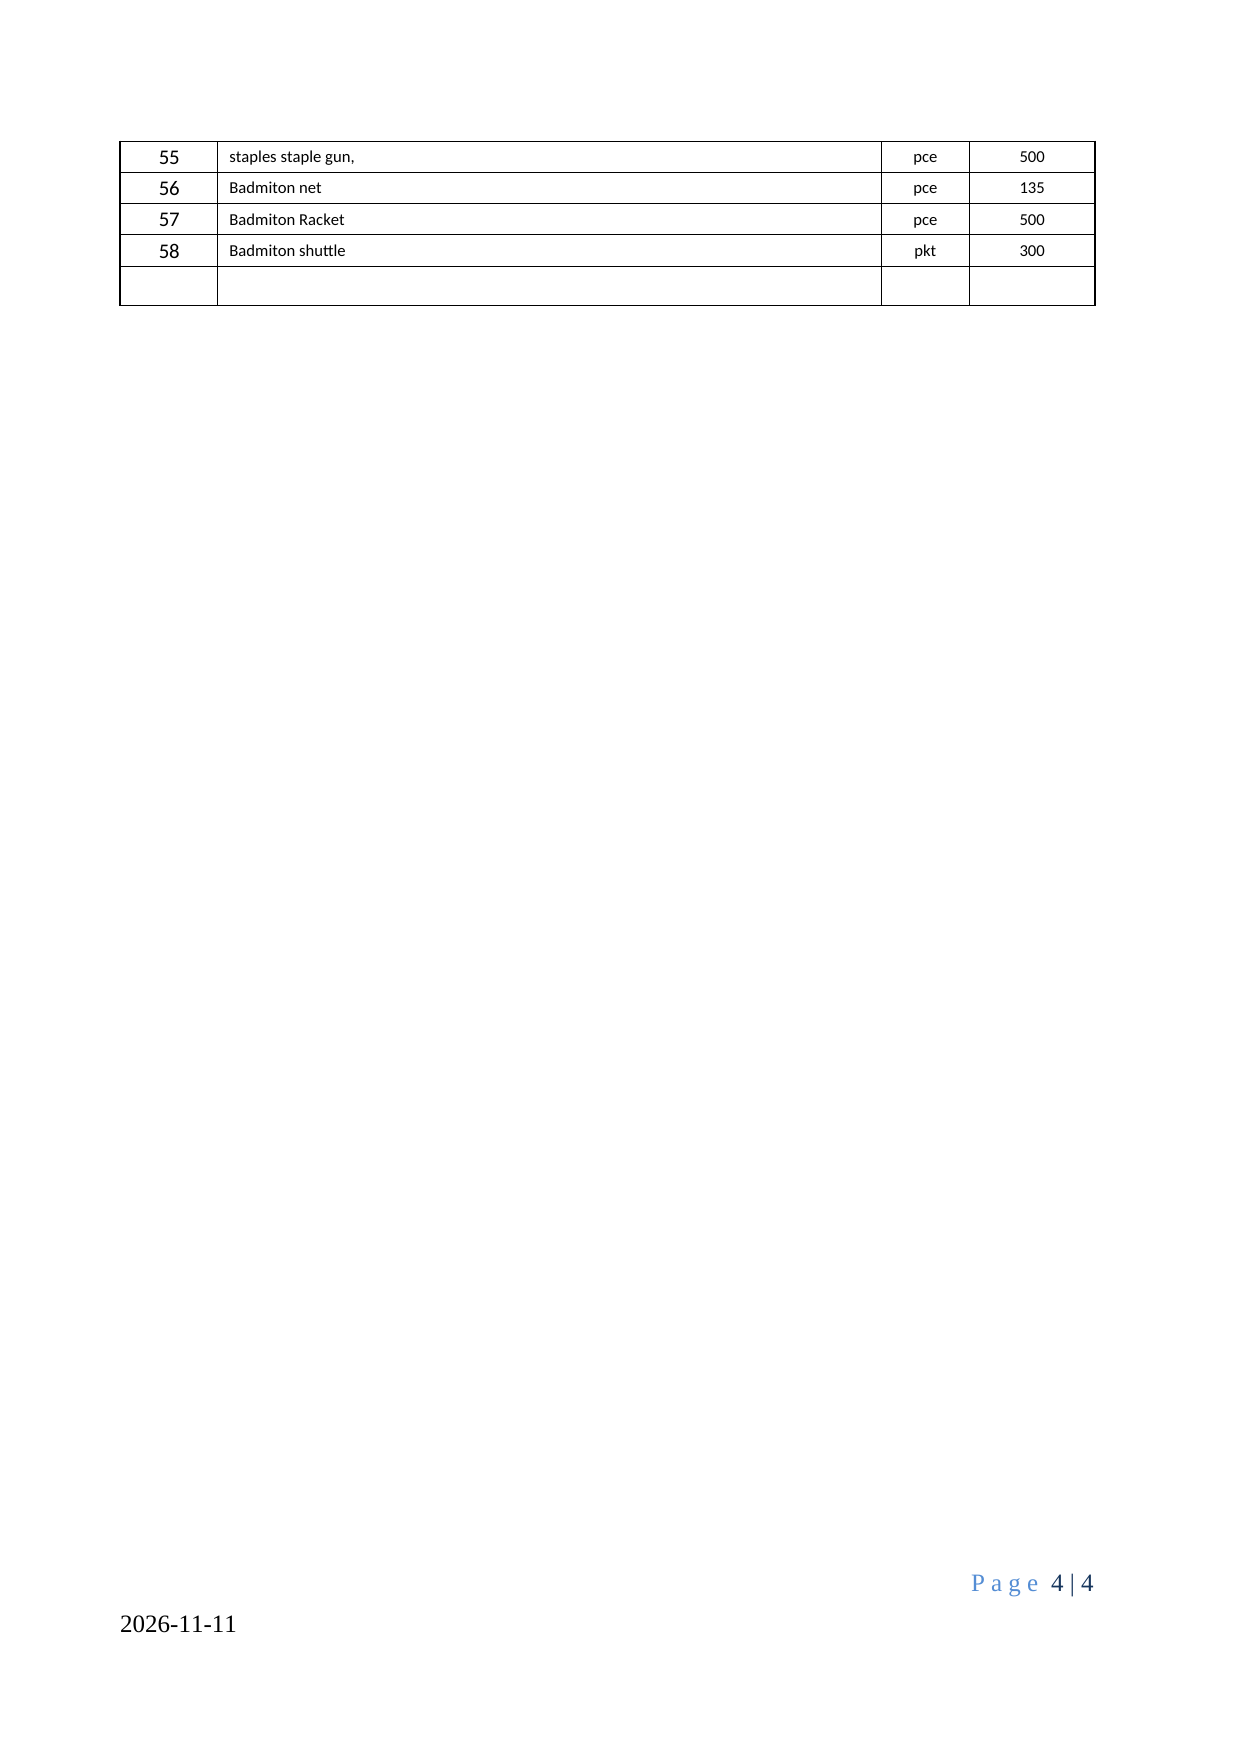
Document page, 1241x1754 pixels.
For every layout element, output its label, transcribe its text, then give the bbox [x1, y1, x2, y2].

table_cell Badmiton net [218, 173, 881, 203]
table_cell 135 [970, 173, 1094, 203]
table_cell 57 [121, 204, 217, 234]
table_cell 58 [121, 235, 217, 266]
table_cell Badmiton Racket [218, 204, 881, 234]
table_cell pce [882, 173, 969, 203]
table_cell 300 [970, 235, 1094, 266]
table_cell pkt [882, 235, 969, 266]
table_cell 56 [121, 173, 217, 203]
table_cell pce [882, 204, 969, 234]
table_cell [882, 267, 969, 305]
table_cell pce [882, 142, 969, 172]
table_cell 500 [970, 204, 1094, 234]
table_cell [970, 267, 1094, 305]
table_cell staples staple gun, [218, 142, 881, 172]
table_cell [121, 267, 217, 305]
table_cell 55 [121, 142, 217, 172]
table_cell [218, 267, 881, 305]
table_cell 500 [970, 142, 1094, 172]
table_cell Badmiton shuttle [218, 235, 881, 266]
